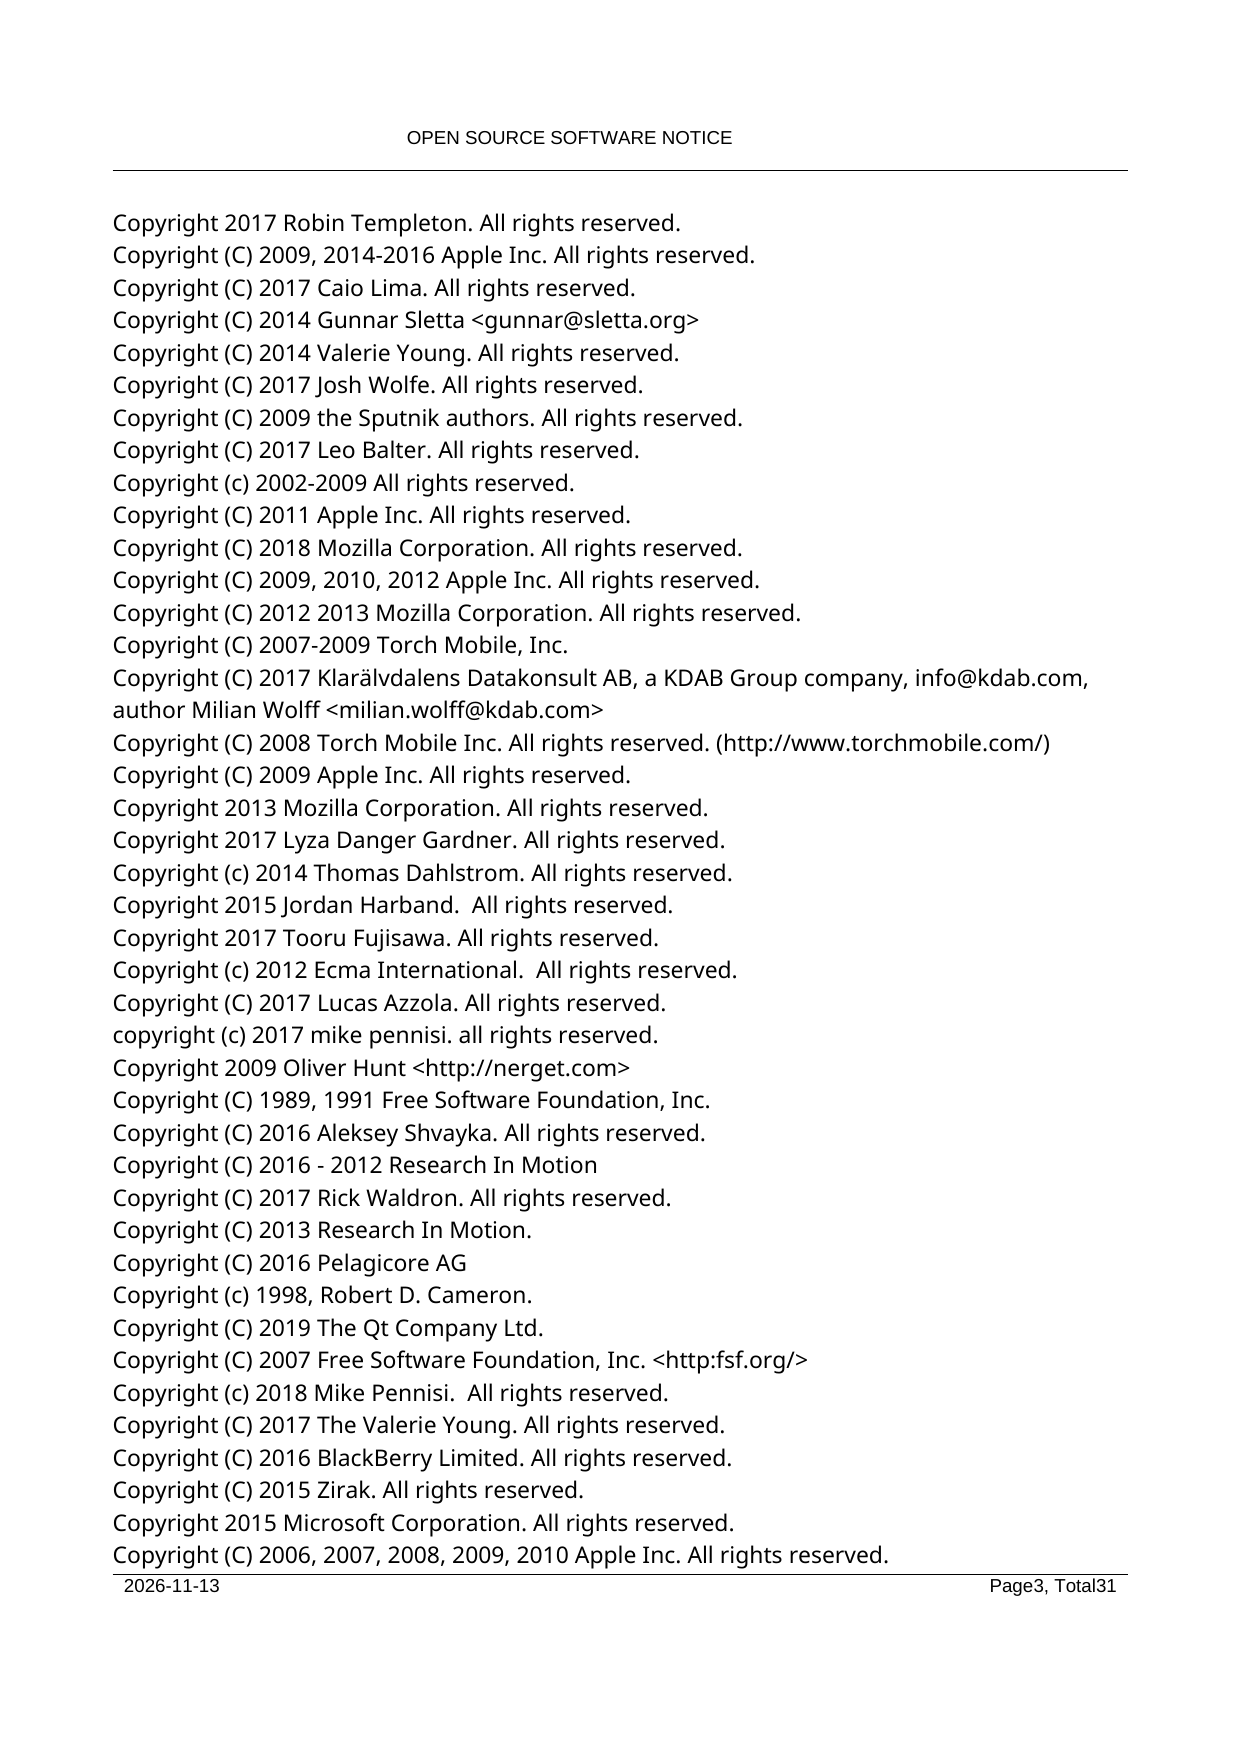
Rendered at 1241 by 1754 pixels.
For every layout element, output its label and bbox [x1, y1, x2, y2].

text [112, 206, 1128, 1571]
